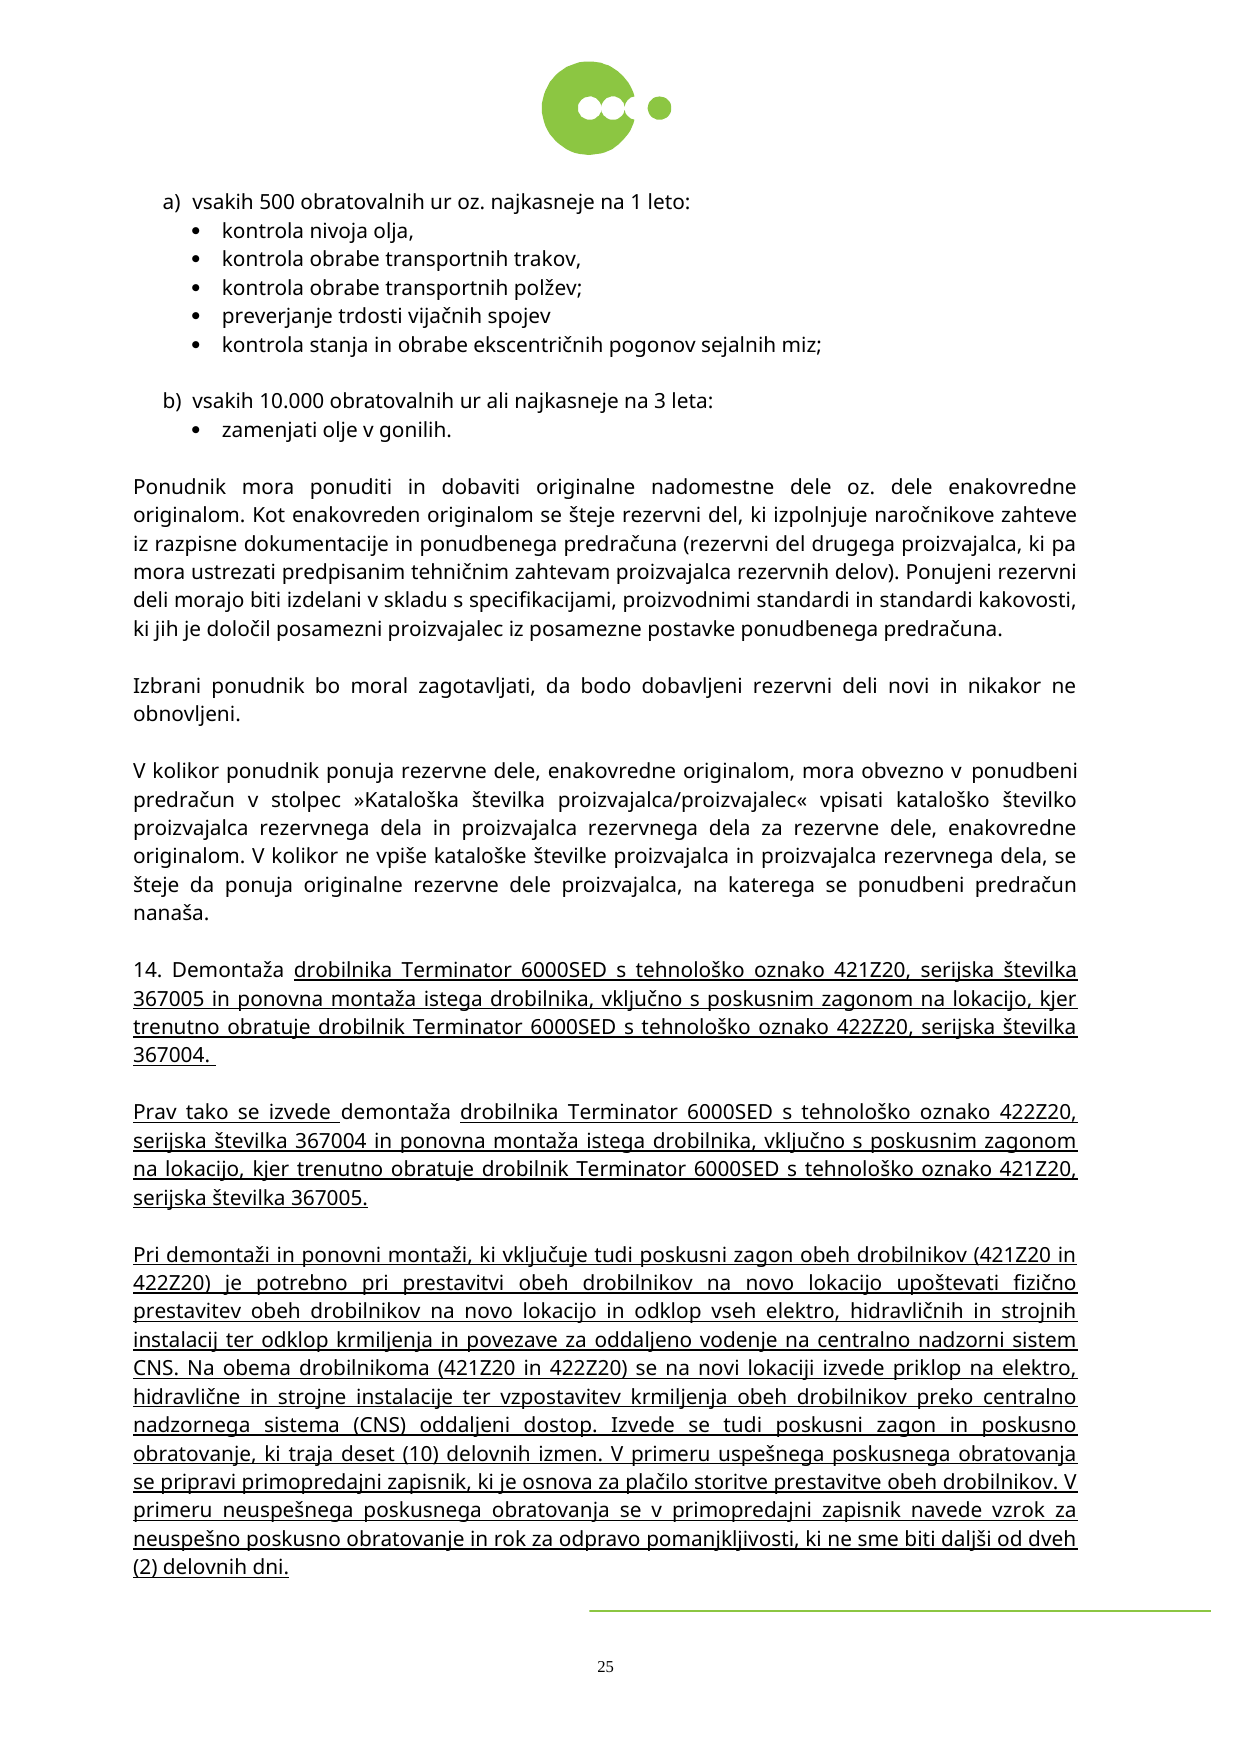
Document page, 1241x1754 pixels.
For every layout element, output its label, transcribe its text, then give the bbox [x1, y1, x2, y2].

text 14. Demontaža drobilnika Terminator 6000SED s tehnološko oznako 421Z20, serijska številka 367005 in ponovna montaža istega drobilnika, vključno s poskusnim zagonom na lokacijo, kjer trenutno obratuje drobilnik Terminator 6000SED s tehnološko oznako 422Z20, serijska številka 367004. [133, 955, 1078, 1008]
text Ponudnik mora ponuditi in dobaviti originalne nadomestne dele oz. dele enakovredne originalom. Kot enakovreden originalom se šteje rezervni del, ki izpolnjuje naročnikove zahteve iz razpisne dokumentacije in ponudbenega predračuna (rezervni del drugega proizvajalca, ki pa mora ustrezati predpisanim tehničnim zahtevam proizvajalca rezervnih delov). Ponujeni rezervni deli morajo biti izdelani v skladu s specifikacijami, proizvodnimi standardi in standardi kakovosti, ki jih je določil posamezni proizvajalec iz posamezne postavke ponudbenega predračuna. [133, 472, 1078, 642]
text Prav tako se izvede demontaža drobilnika Terminator 6000SED s tehnološko oznako 422Z20, serijska številka 367004 in ponovna montaža istega drobilnika, vključno s poskusnim zagonom na lokacijo, kjer trenutno obratuje drobilnik Terminator 6000SED s tehnološko oznako 421Z20, serijska številka 367005. [133, 1097, 1078, 1150]
text Izbrani ponudnik bo moral zagotavljati, da bodo dobavljeni rezervni deli novi in nikakor ne obnovljeni. [133, 671, 1078, 728]
text Prav tako se izvede demontaža drobilnika Terminator 6000SED s tehnološko oznako 422Z20, serijska številka 367004 in ponovna montaža istega drobilnika, vključno s poskusnim zagonom na lokacijo, kjer trenutno obratuje drobilnik Terminator 6000SED s tehnološko oznako 421Z20, serijska številka 367005. [133, 1152, 1078, 1178]
text V kolikor ponudnik ponuja rezervne dele, enakovredne originalom, mora obvezno v ponudbeni predračun v stolpec »Kataloška številka proizvajalca/proizvajalec« vpisati kataloško številko proizvajalca rezervnega dela in proizvajalca rezervnega dela za rezervne dele, enakovredne originalom. V kolikor ne vpiše kataloške številke proizvajalca in proizvajalca rezervnega dela, se šteje da ponuja originalne rezervne dele proizvajalca, na katerega se ponudbeni predračun nanaša. [133, 756, 1078, 927]
list vsakih 500 obratovalnih ur oz. najkasneje na 1 leto: [162, 187, 1078, 216]
list vsakih 10.000 obratovalnih ur ali najkasneje na 3 leta: [162, 387, 1078, 415]
list preverjanje trdosti vijačnih spojev [192, 301, 1078, 330]
list kontrola obrabe transportnih polžev; [192, 273, 1078, 301]
list kontrola stanja in obrabe ekscentričnih pogonov sejalnih miz; [192, 330, 1078, 358]
text 14. Demontaža drobilnika Terminator 6000SED s tehnološko oznako 421Z20, serijska številka 367005 in ponovna montaža istega drobilnika, vključno s poskusnim zagonom na lokacijo, kjer trenutno obratuje drobilnik Terminator 6000SED s tehnološko oznako 422Z20, serijska številka 367004. [133, 1038, 1078, 1069]
list kontrola nivoja olja, [192, 216, 1078, 244]
list kontrola obrabe transportnih trakov, [192, 244, 1078, 273]
text Prav tako se izvede demontaža drobilnika Terminator 6000SED s tehnološko oznako 422Z20, serijska številka 367004 in ponovna montaža istega drobilnika, vključno s poskusnim zagonom na lokacijo, kjer trenutno obratuje drobilnik Terminator 6000SED s tehnološko oznako 421Z20, serijska številka 367005. [133, 1180, 1078, 1211]
text 14. Demontaža drobilnika Terminator 6000SED s tehnološko oznako 421Z20, serijska številka 367005 in ponovna montaža istega drobilnika, vključno s poskusnim zagonom na lokacijo, kjer trenutno obratuje drobilnik Terminator 6000SED s tehnološko oznako 422Z20, serijska številka 367004. [133, 1009, 1078, 1036]
list zamenjati olje v gonilih. [192, 415, 1078, 443]
